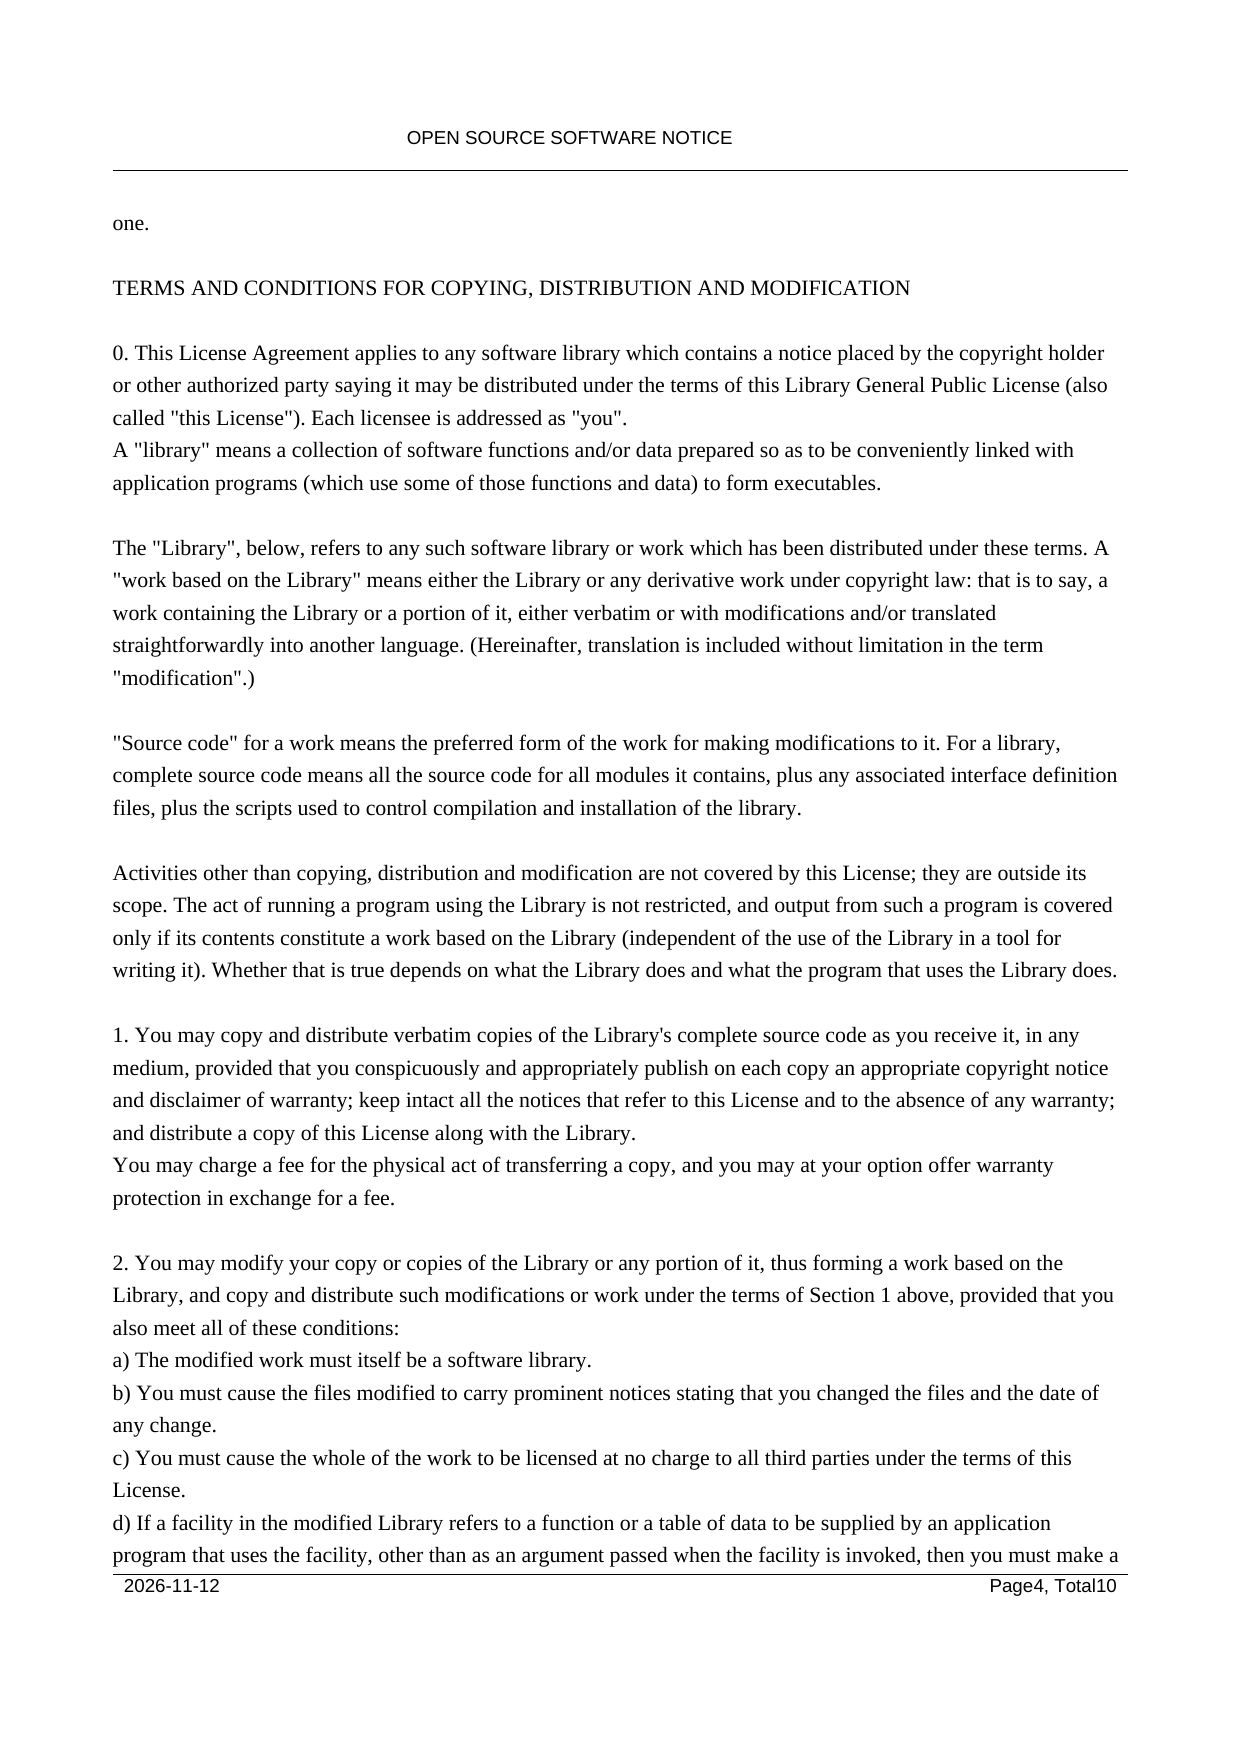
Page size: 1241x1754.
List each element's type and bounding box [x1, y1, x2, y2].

text [112, 206, 1128, 1571]
